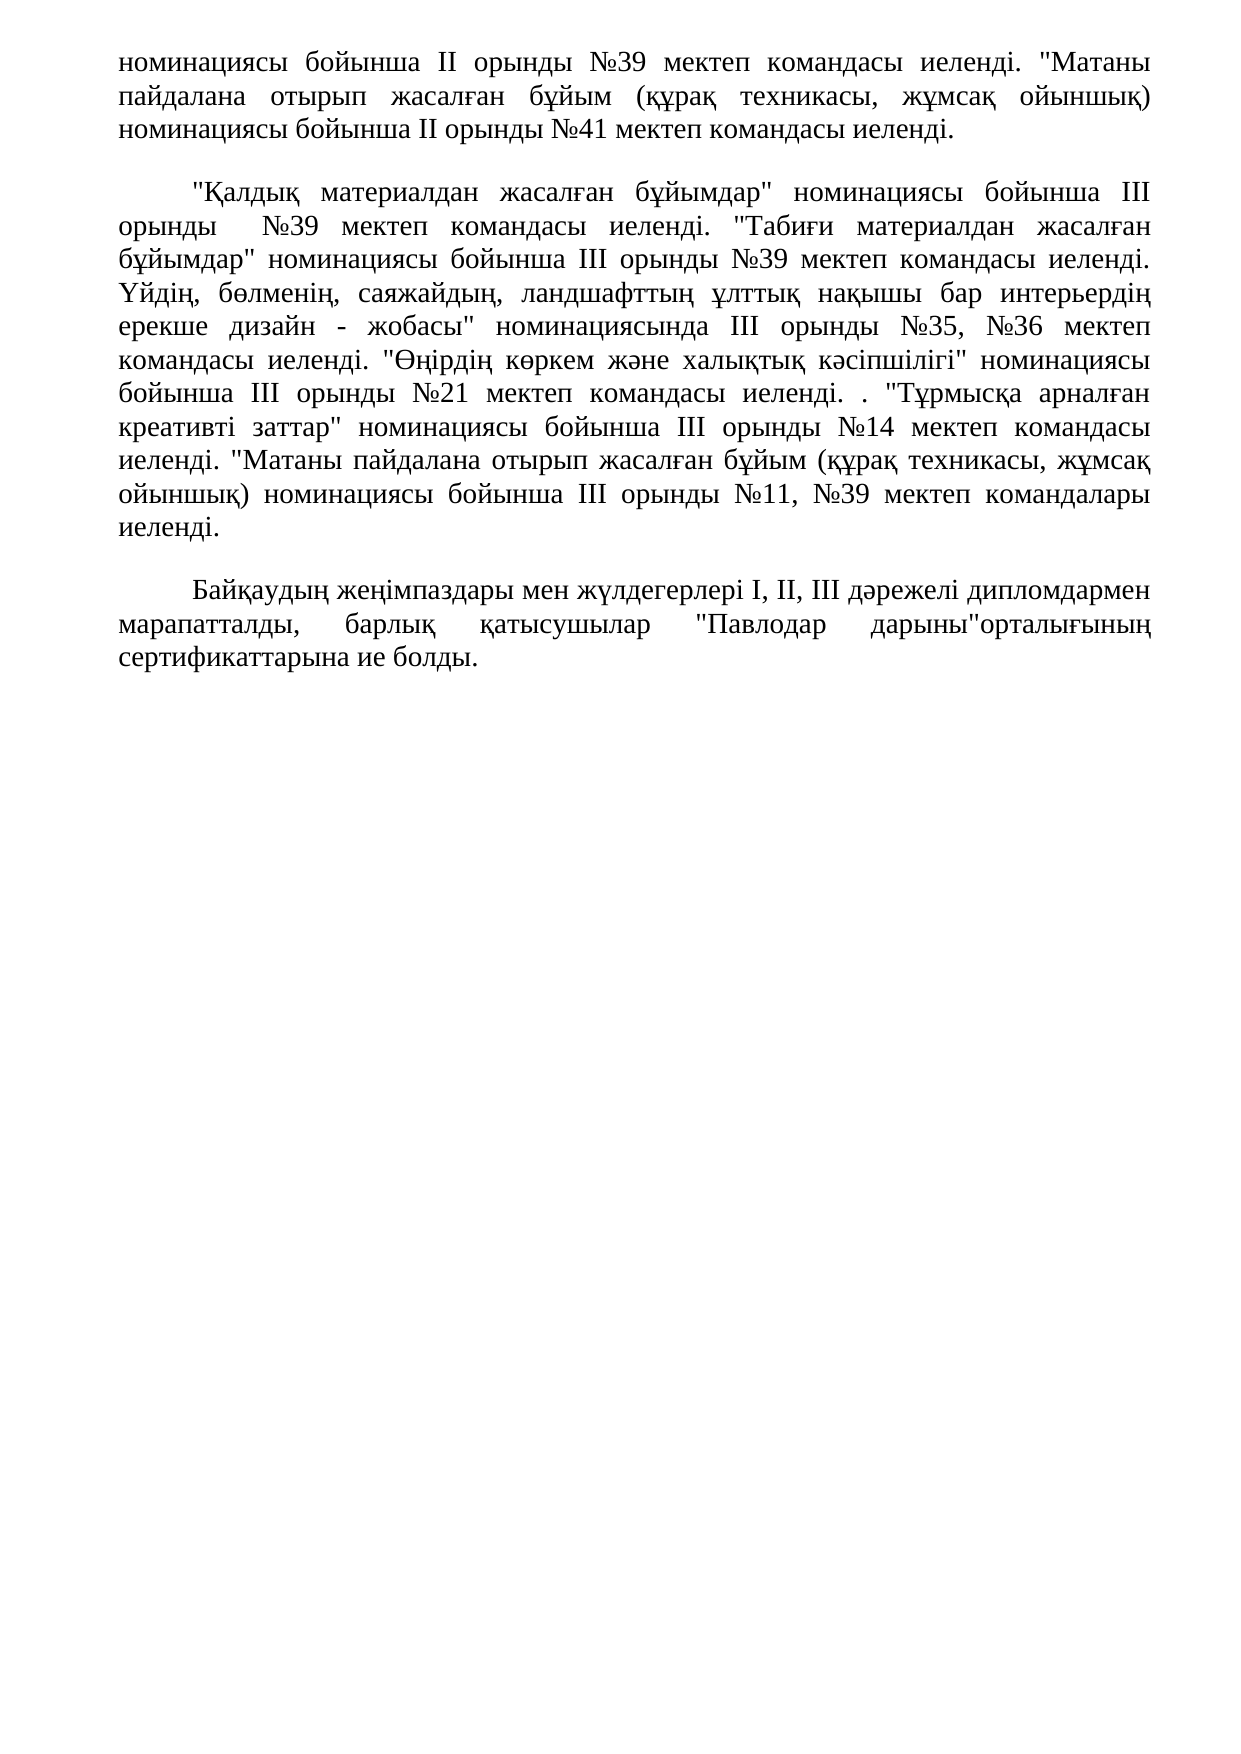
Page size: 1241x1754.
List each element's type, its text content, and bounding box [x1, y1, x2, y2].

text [118, 44, 1152, 145]
text "Қалдық материалдан жасалған бұйымдар" номинациясы бойынша ІІІ орынды №39 мектеп командасы иеленді. "Табиғи материалдан жасалған бұйымдар" номинациясы бойынша ІІІ орынды №39 мектеп командасы иеленді. Үйдің, бөлменің, саяжайдың, ландшафттың ұлттық нақышы бар интерьердің ерекше дизайн - жобасы" номинациясында ІІІ орынды №35, №36 мектеп командасы иеленді. "Өңірдің көркем және халықтық кәсіпшілігі" номинациясы бойынша ІІІ орынды №21 мектеп командасы иеленді. . "Тұрмысқа арналған креативті заттар" номинациясы бойынша ІІІ орынды №14 мектеп командасы иеленді. "Матаны пайдалана отырып жасалған бұйым (құрақ техникасы, жұмсақ ойыншық) номинациясы бойынша ІІІ орынды №11, №39 мектеп командалары иеленді. [118, 174, 1152, 543]
text Байқаудың жеңімпаздары мен жүлдегерлері І, ІІ, ІІІ дәрежелі дипломдармен марапатталды, барлық қатысушылар "Павлодар дарыны"орталығының сертификаттарына ие болды. [118, 572, 1152, 673]
